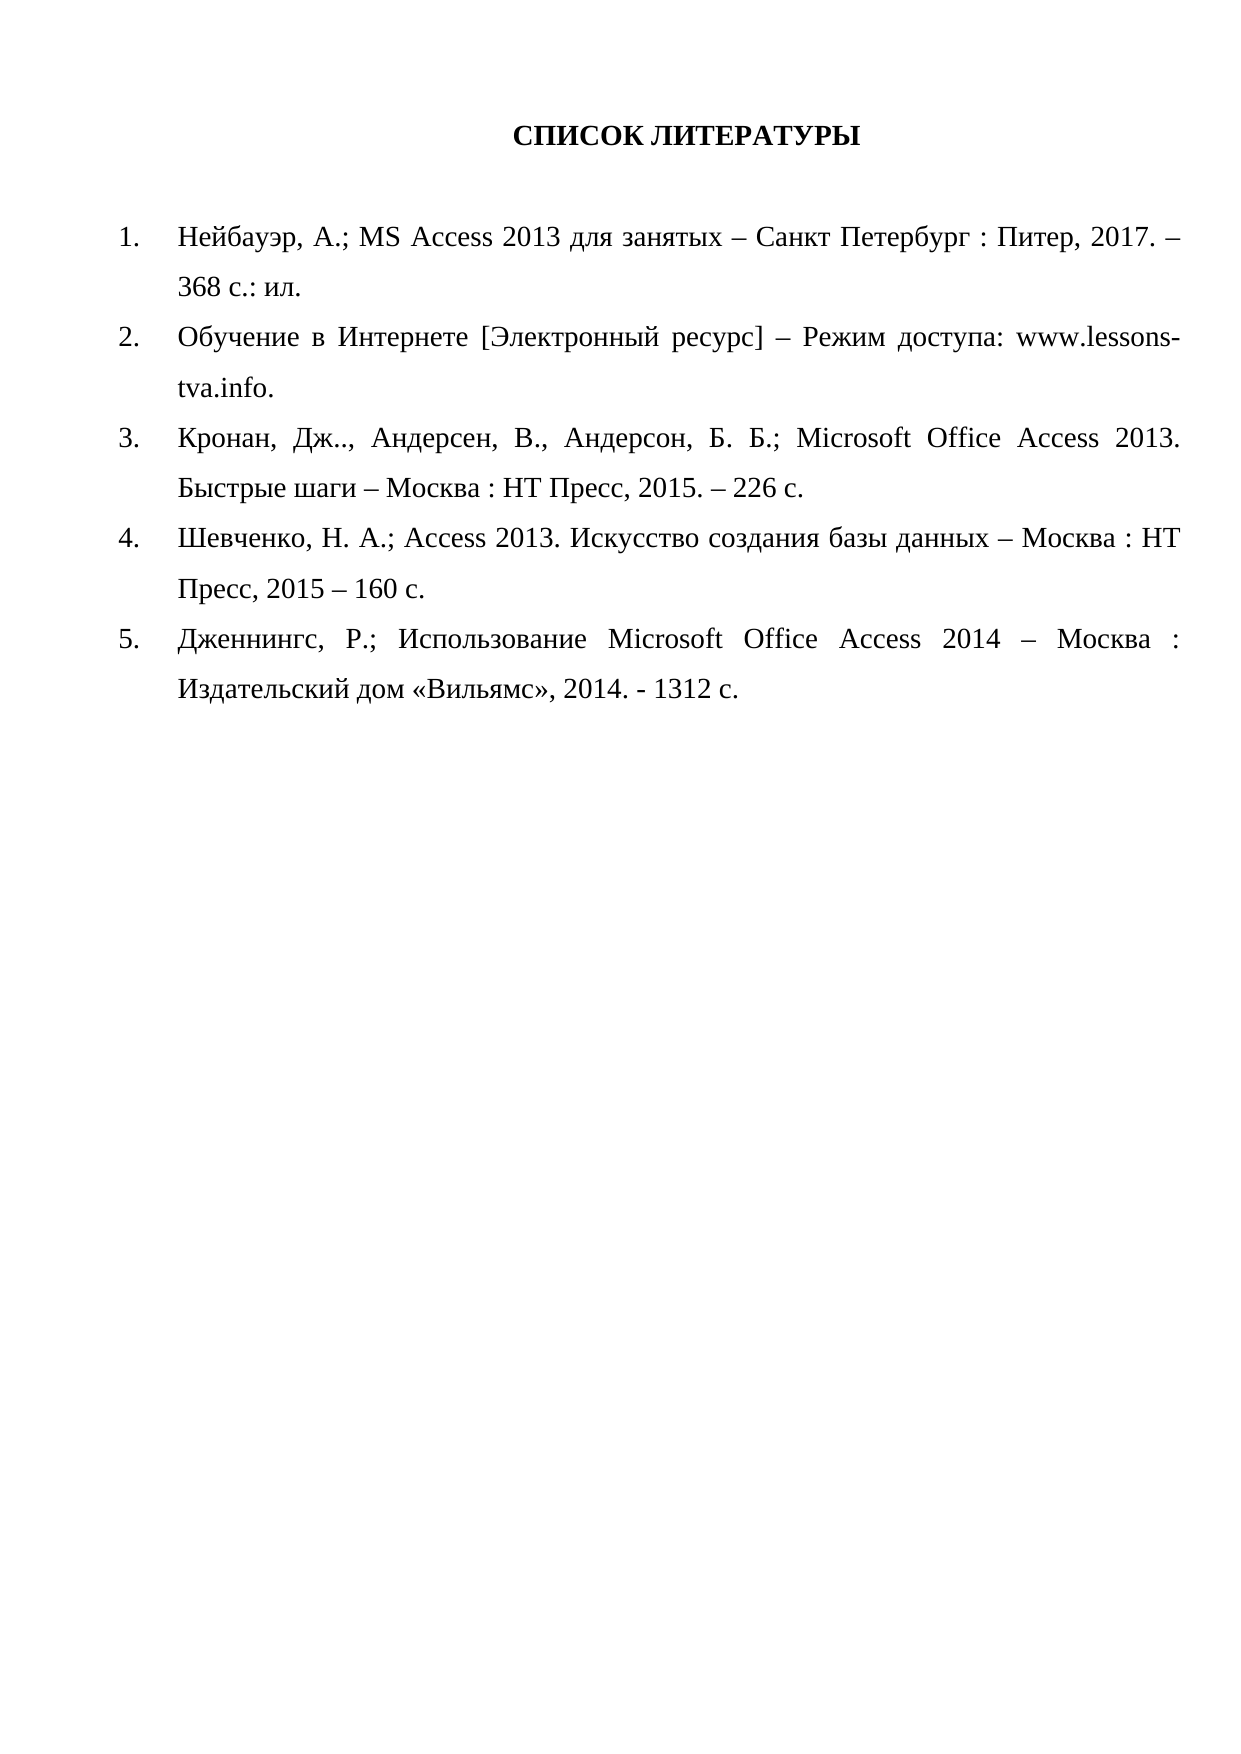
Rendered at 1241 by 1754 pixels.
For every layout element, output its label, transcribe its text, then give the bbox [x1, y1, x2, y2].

subtitle СПИСОК ЛИТЕРАТУРЫ [118, 118, 1181, 152]
list Нейбауэр, А.; MS Access 2013 для занятых – Санкт Петербург : Питер, 2017. – 368 с.: ил. [118, 219, 1181, 303]
list Шевченко, Н. А.; Access 2013. Искусство создания базы данных – Москва : НТ Пресс, 2015 – 160 с. [118, 521, 1181, 604]
list Дженнингс, Р.; Использование Microsoft Office Access 2014 – Москва : Издательский дом «Вильямс», 2014. - 1312 с. [118, 621, 1181, 705]
list Кронан, Дж.., Андерсен, В., Андерсон, Б. Б.; Microsoft Office Access 2013. Быстрые шаги – Москва : НТ Пресс, 2015. – 226 с. [118, 420, 1181, 504]
list Обучение в Интернете [Электронный ресурс] – Режим доступа: www.lessons-tva.info. [118, 319, 1181, 403]
